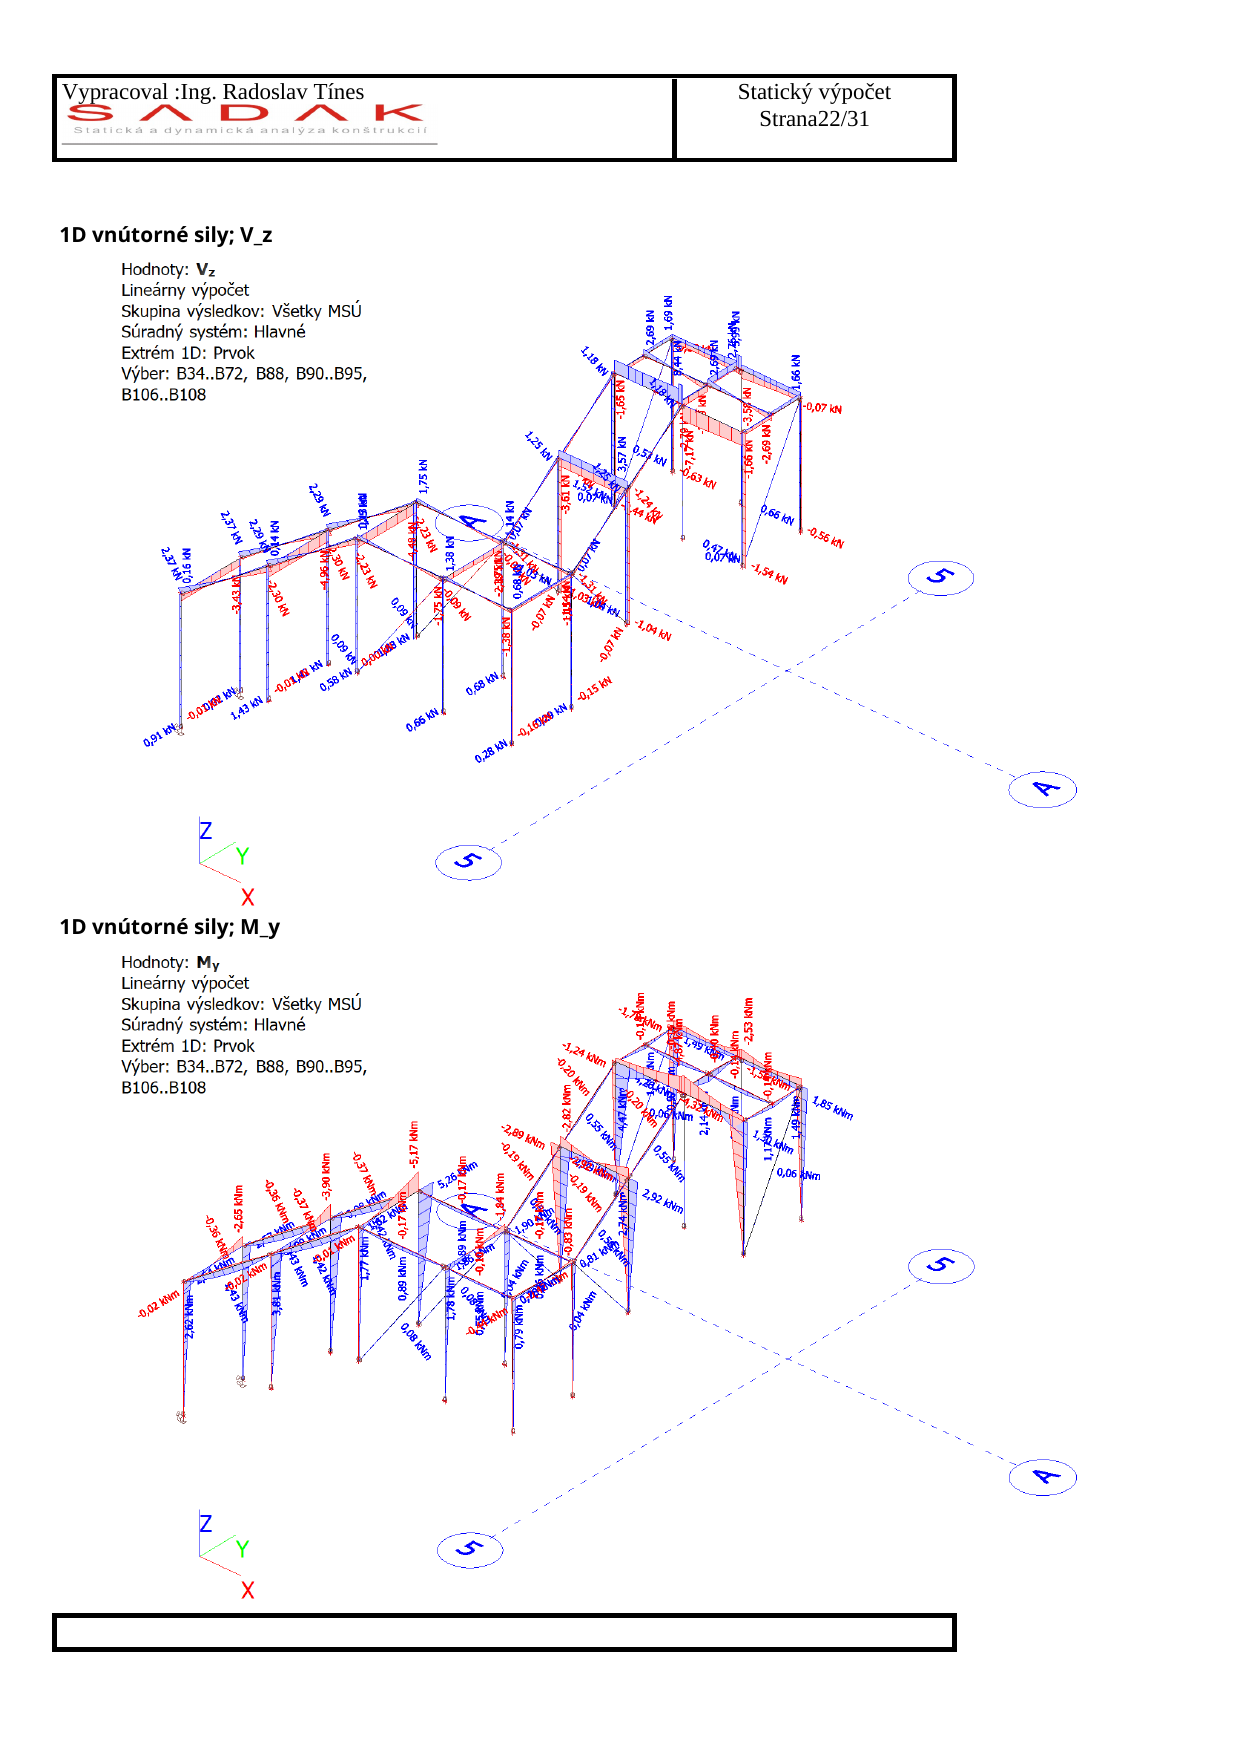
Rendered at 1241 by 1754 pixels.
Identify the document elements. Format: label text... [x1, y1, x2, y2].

picture [115, 945, 1125, 1605]
picture [115, 252, 1125, 913]
text 1D vnútorné sily; M_y [59, 912, 1181, 941]
text 1D vnútorné sily; V_z [59, 220, 1181, 248]
picture [61, 104, 438, 145]
